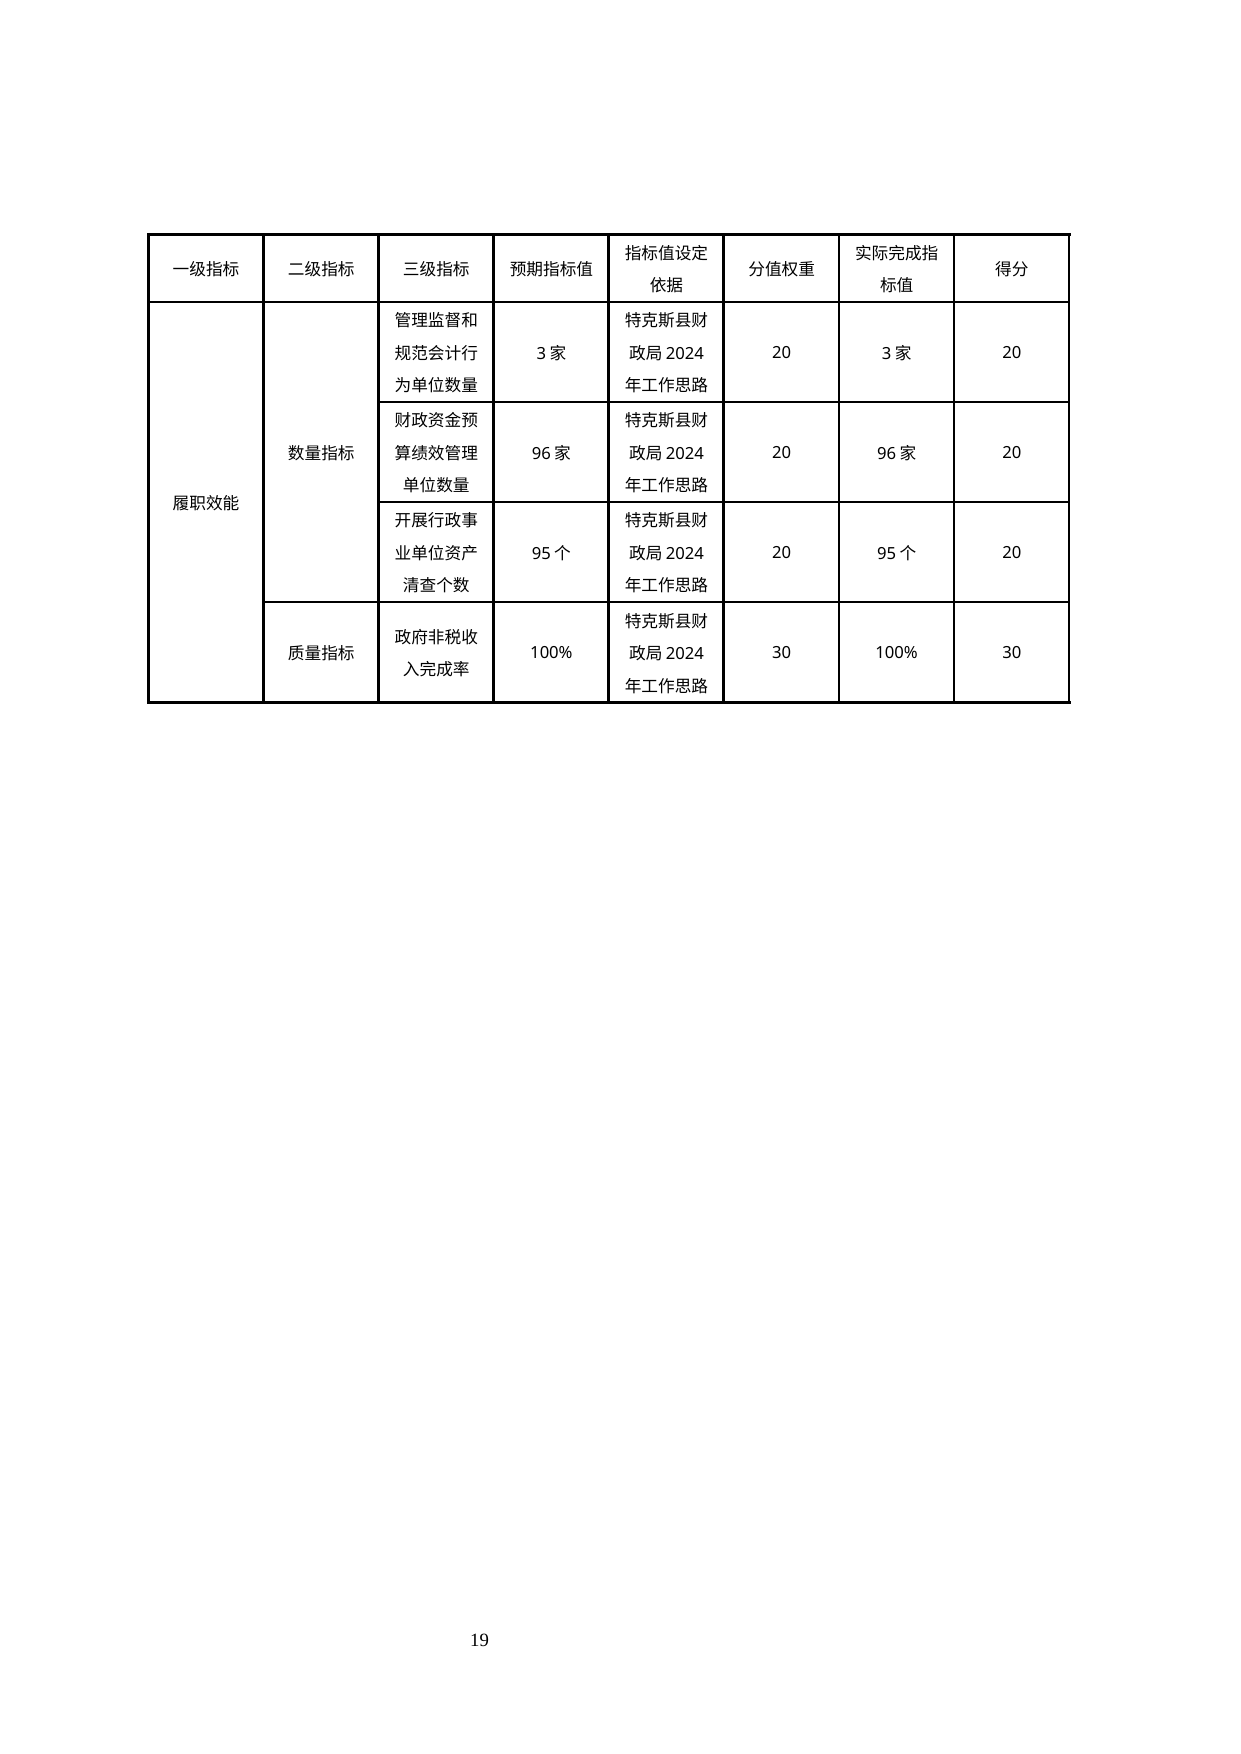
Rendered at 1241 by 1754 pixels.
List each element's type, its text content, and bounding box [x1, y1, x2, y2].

table_cell 二级指标 [265, 236, 377, 301]
table_cell 管理监督和规范会计行为单位数量 [380, 303, 492, 401]
table_cell 一级指标 [150, 236, 262, 301]
table_cell 100% [495, 603, 607, 701]
table_cell 数量指标 [265, 303, 377, 601]
table_cell 政府非税收入完成率 [380, 603, 492, 701]
table_cell 3家 [495, 303, 607, 401]
table_cell 30 [955, 603, 1068, 701]
table_cell 指标值设定依据 [610, 236, 722, 301]
table_cell 20 [955, 503, 1068, 601]
table_cell 30 [725, 603, 838, 701]
table_cell 特克斯县财政局2024年工作思路 [610, 303, 722, 401]
table_cell 特克斯县财政局2024年工作思路 [610, 603, 722, 701]
table_cell 特克斯县财政局2024年工作思路 [610, 403, 722, 501]
table_cell 质量指标 [265, 603, 377, 701]
table_cell 得分 [955, 236, 1068, 301]
table_cell 开展行政事业单位资产清查个数 [380, 503, 492, 601]
table_cell 100% [840, 603, 953, 701]
table_cell 20 [725, 303, 838, 401]
table_cell 履职效能 [150, 303, 262, 701]
table_cell 20 [955, 303, 1068, 401]
table_cell 95个 [840, 503, 953, 601]
table_cell 96家 [495, 403, 607, 501]
table_cell 预期指标值 [495, 236, 607, 301]
table_cell 实际完成指标值 [840, 236, 953, 301]
table_cell 三级指标 [380, 236, 492, 301]
table_cell 95个 [495, 503, 607, 601]
table_cell 20 [725, 503, 838, 601]
table_cell 特克斯县财政局2024年工作思路 [610, 503, 722, 601]
table_cell 财政资金预算绩效管理单位数量 [380, 403, 492, 501]
table_cell 3家 [840, 303, 953, 401]
table_cell 20 [955, 403, 1068, 501]
table_cell 96家 [840, 403, 953, 501]
table_cell 分值权重 [725, 236, 838, 301]
table_cell 20 [725, 403, 838, 501]
